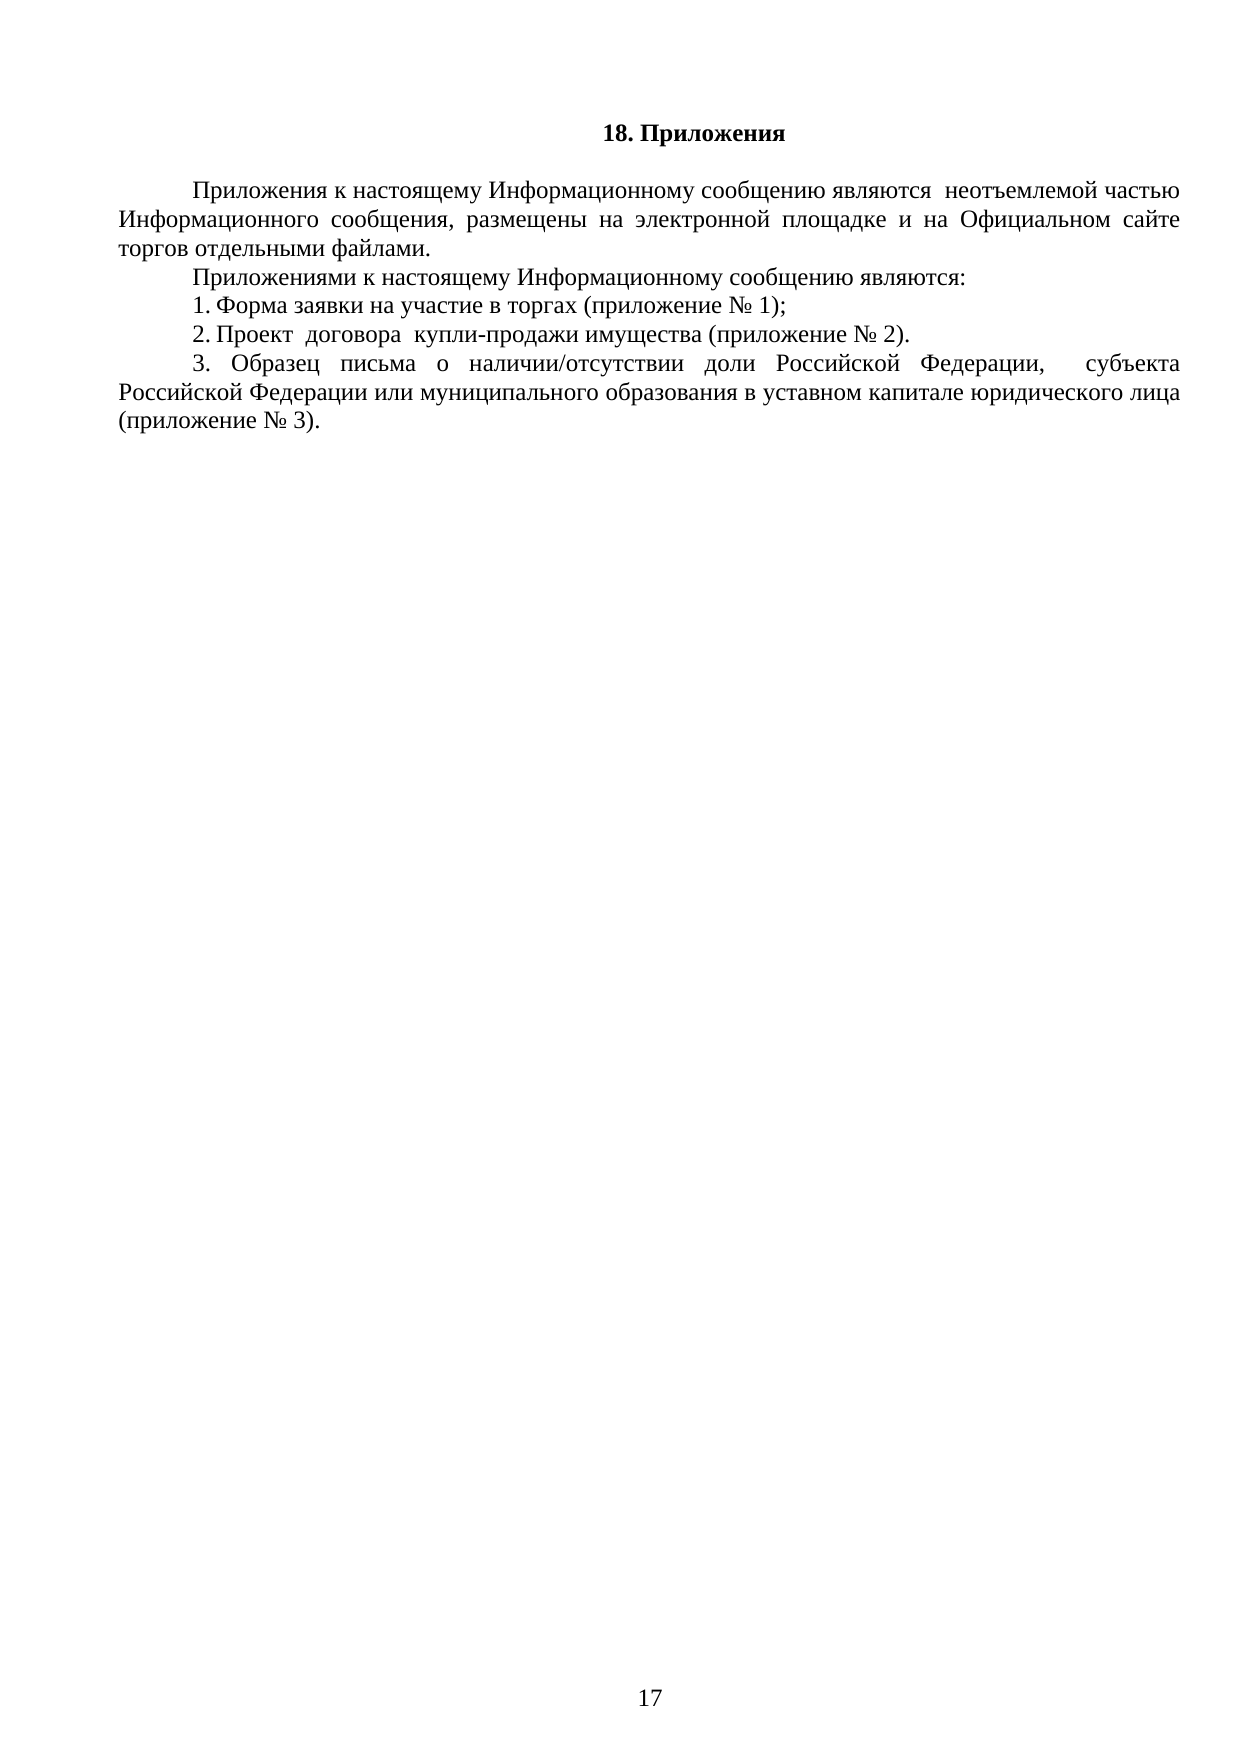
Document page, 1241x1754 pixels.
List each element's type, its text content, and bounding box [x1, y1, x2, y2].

text Приложения к настоящему Информационному сообщению являются неотъемлемой частью Информационного сообщения, размещены на электронной площадке и на Официальном сайте торгов отдельными файлами. [118, 176, 1181, 262]
text 3. Образец письма о наличии/отсутствии доли Российской Федерации, субъекта Российской Федерации или муниципального образования в уставном капитале юридического лица (приложение № 3). [118, 348, 1181, 434]
text Приложениями к настоящему Информационному сообщению являются: [118, 262, 1181, 291]
text 2. Проект договора купли-продажи имущества (приложение № 2). [118, 319, 1181, 348]
text 1. Форма заявки на участие в торгах (приложение № 1); [118, 291, 1181, 319]
text 18. Приложения [207, 118, 1181, 147]
